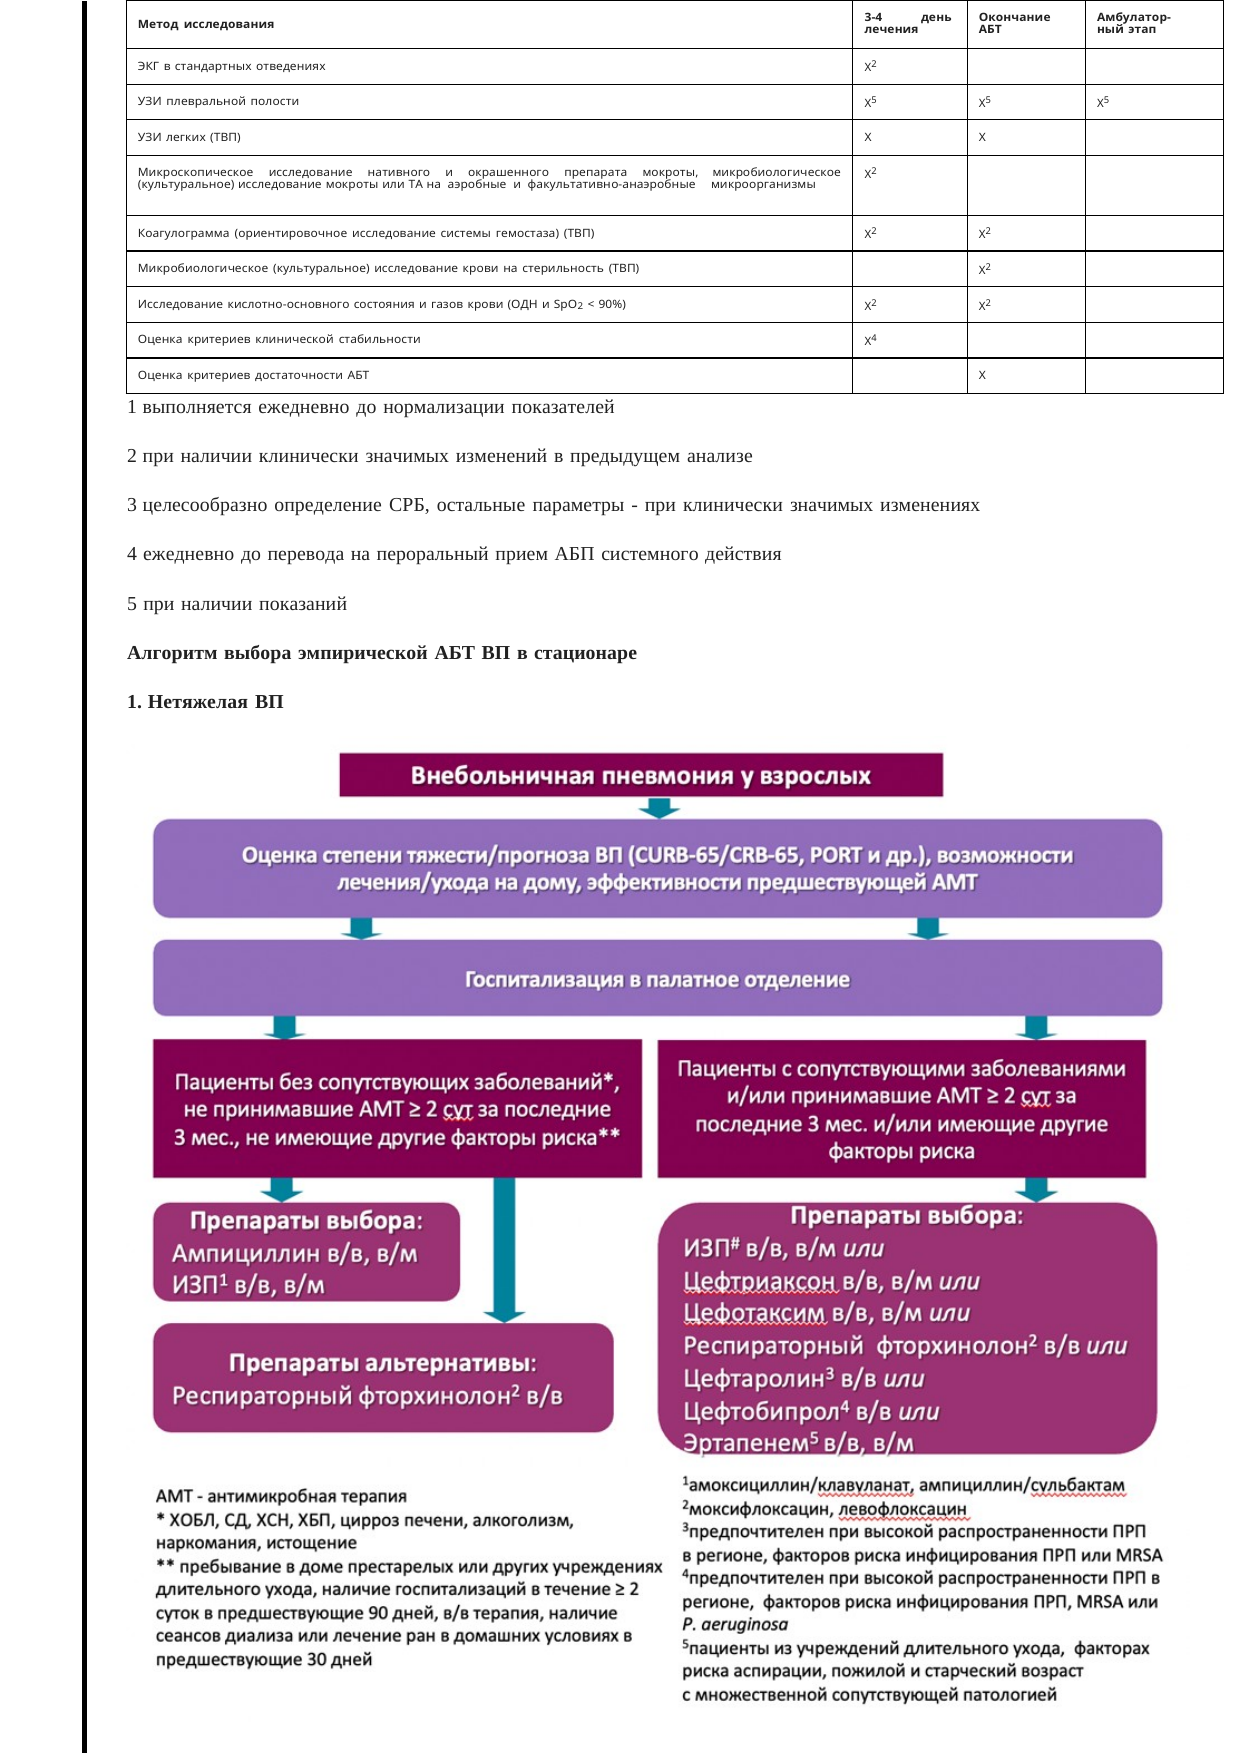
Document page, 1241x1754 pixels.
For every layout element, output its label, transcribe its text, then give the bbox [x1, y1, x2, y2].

table_cell Исследование кислотно-основного состояния и газов крови (ОДН и SpO2 < 90%) [127, 287, 852, 322]
table_cell Х5 [853, 85, 967, 119]
table_cell Х2 [968, 216, 1085, 250]
subtitle Алгоритм выбора эмпирической АБТ ВП в стационаре [127, 641, 1236, 664]
table_cell Микробиологическое (культуральное) исследование крови на стерильность (ТВП) [127, 252, 852, 286]
table_cell Х5 [1086, 85, 1223, 119]
table_cell [968, 323, 1085, 357]
table_cell Х2 [853, 49, 967, 83]
table_cell УЗИ плевральной полости [127, 85, 852, 119]
table_cell Х2 [968, 252, 1085, 286]
table_cell [1086, 252, 1223, 286]
table_cell Х [853, 120, 967, 155]
picture [126, 736, 1190, 1722]
table_cell [1086, 359, 1223, 393]
table_cell Х2 [968, 287, 1085, 322]
table_header Окончание АБТ [968, 1, 1085, 48]
table_cell [968, 49, 1085, 83]
table_cell Коагулограмма (ориентировочное исследование системы гемостаза) (ТВП) [127, 216, 852, 250]
table_cell Х2 [853, 216, 967, 250]
table_cell [1086, 49, 1223, 83]
table_cell [853, 252, 967, 286]
table_cell [1086, 120, 1223, 155]
table_header Амбулатор- ный этап [1086, 1, 1223, 48]
list целесообразно определение СРБ, остальные параметры - при клинически значимых изменениях 4 ежедневно до перевода на пероральный прием АБП системного действия [127, 493, 992, 565]
table_cell [1086, 156, 1223, 215]
table_cell [853, 359, 967, 393]
table_cell Х [968, 120, 1085, 155]
table_header 3-4 день лечения [853, 1, 967, 48]
table_cell Х [968, 359, 1085, 393]
list выполняется ежедневно до нормализации показателей [127, 395, 1236, 418]
table_cell [1086, 287, 1223, 322]
table_cell [1086, 216, 1223, 250]
table_cell [968, 156, 1085, 215]
table_cell Х4 [853, 323, 967, 357]
table_cell УЗИ легких (ТВП) [127, 120, 852, 155]
table_cell Оценка критериев клинической стабильности [127, 323, 852, 357]
table_cell Х2 [853, 156, 967, 215]
list Нетяжелая ВП [127, 690, 1236, 713]
table_cell [1086, 323, 1223, 357]
table_cell ЭКГ в стандартных отведениях [127, 49, 852, 83]
table_cell Оценка критериев достаточности АБТ [127, 359, 852, 393]
table_cell Х5 [968, 85, 1085, 119]
list при наличии клинически значимых изменений в предыдущем анализе [127, 444, 1236, 467]
table_header Метод исследования [127, 1, 852, 48]
text 5 при наличии показаний [127, 592, 1236, 614]
table_cell Х2 [853, 287, 967, 322]
table_cell Микроскопическое исследование нативного и окрашенного препарата мокроты, микробиологическое (культуральное) исследование мокроты или ТА на аэробные и факультативно-анаэробные микроорганизмы [127, 156, 852, 215]
